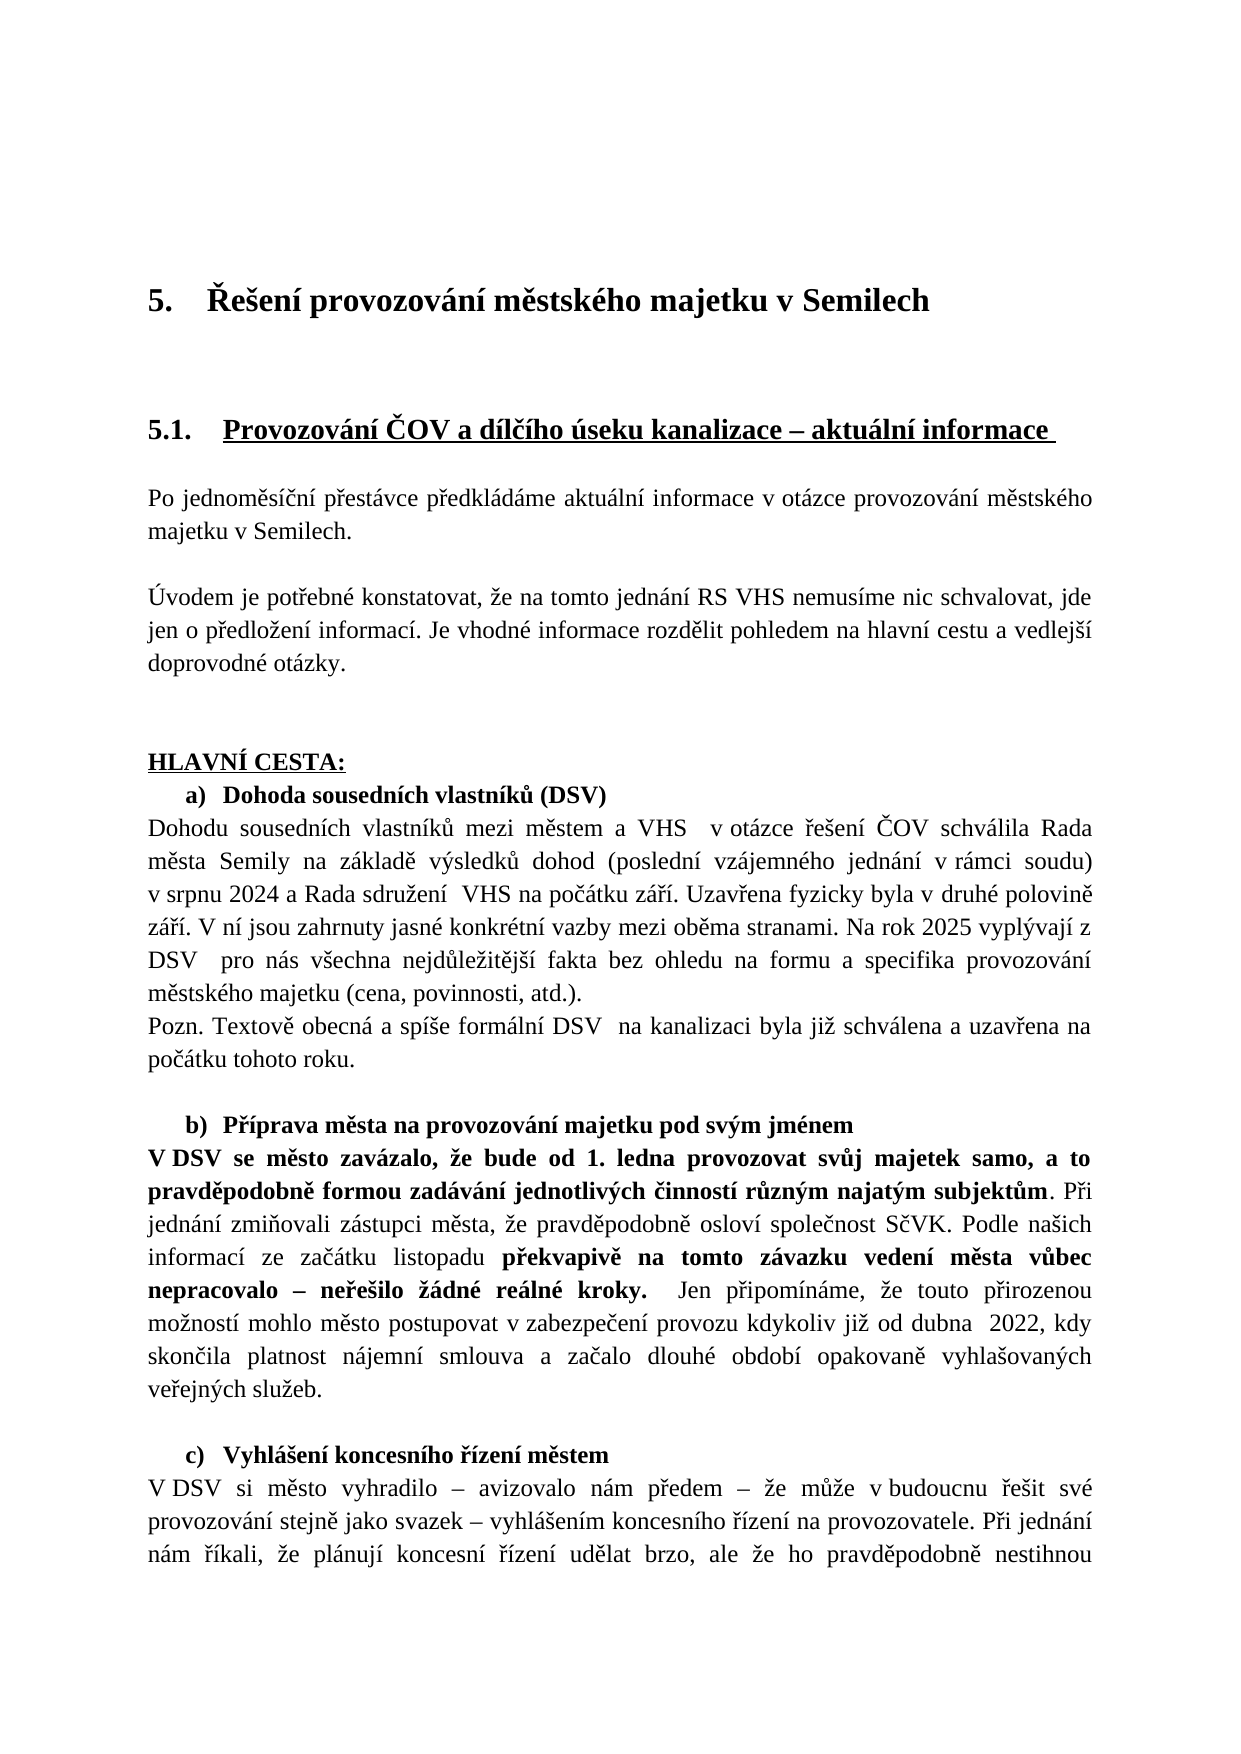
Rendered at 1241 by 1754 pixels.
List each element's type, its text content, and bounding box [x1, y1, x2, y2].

list Řešení provozování městského majetku v Semilech [148, 280, 1093, 318]
text Po jednoměsíční přestávce předkládáme aktuální informace v otázce provozování městského majetku v Semilech. [148, 483, 1093, 544]
text V DSV se město zavázalo, že bude od 1. ledna provozovat svůj majetek samo, a to pravděpodobně formou zadávání jednotlivých činností různým najatým subjektům. Při jednání zmiňovali zástupci města, že pravděpodobně osloví společnost SčVK. Podle našich informací ze začátku listopadu překvapivě na tomto závazku vedení města vůbec nepracovalo – neřešilo žádné reálné kroky. Jen připomínáme, že touto přirozenou možností mohlo město postupovat v zabezpečení provozu kdykoliv již od dubna 2022, kdy skončila platnost nájemní smlouva a začalo dlouhé období opakovaně vyhlašovaných veřejných služeb. [148, 1143, 1093, 1403]
list Vyhlášení koncesního řízení městem [185, 1440, 1093, 1469]
text Úvodem je potřebné konstatovat, že na tomto jednání RS VHS nemusíme nic schvalovat, jde jen o předložení informací. Je vhodné informace rozdělit pohledem na hlavní cestu a vedlejší doprovodné otázky. [148, 582, 1093, 677]
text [148, 1473, 1093, 1568]
text HLAVNÍ CESTA: [148, 747, 1093, 776]
list Příprava města na provozování majetku pod svým jménem [185, 1110, 1093, 1139]
list Dohoda sousedních vlastníků (DSV) [185, 780, 1093, 809]
list Provozování ČOV a dílčího úseku kanalizace – aktuální informace [148, 412, 1093, 446]
text Pozn. Textově obecná a spíše formální DSV na kanalizaci byla již schválena a uzavřena na počátku tohoto roku. [148, 1011, 1093, 1073]
text Dohodu sousedních vlastníků mezi městem a VHS v otázce řešení ČOV schválila Rada města Semily na základě výsledků dohod (poslední vzájemného jednání v rámci soudu) v srpnu 2024 a Rada sdružení VHS na počátku září. Uzavřena fyzicky byla v druhé polovině září. V ní jsou zahrnuty jasné konkrétní vazby mezi oběma stranami. Na rok 2025 vyplývají z DSV pro nás všechna nejdůležitější fakta bez ohledu na formu a specifika provozování městského majetku (cena, povinnosti, atd.). [148, 813, 1093, 1007]
